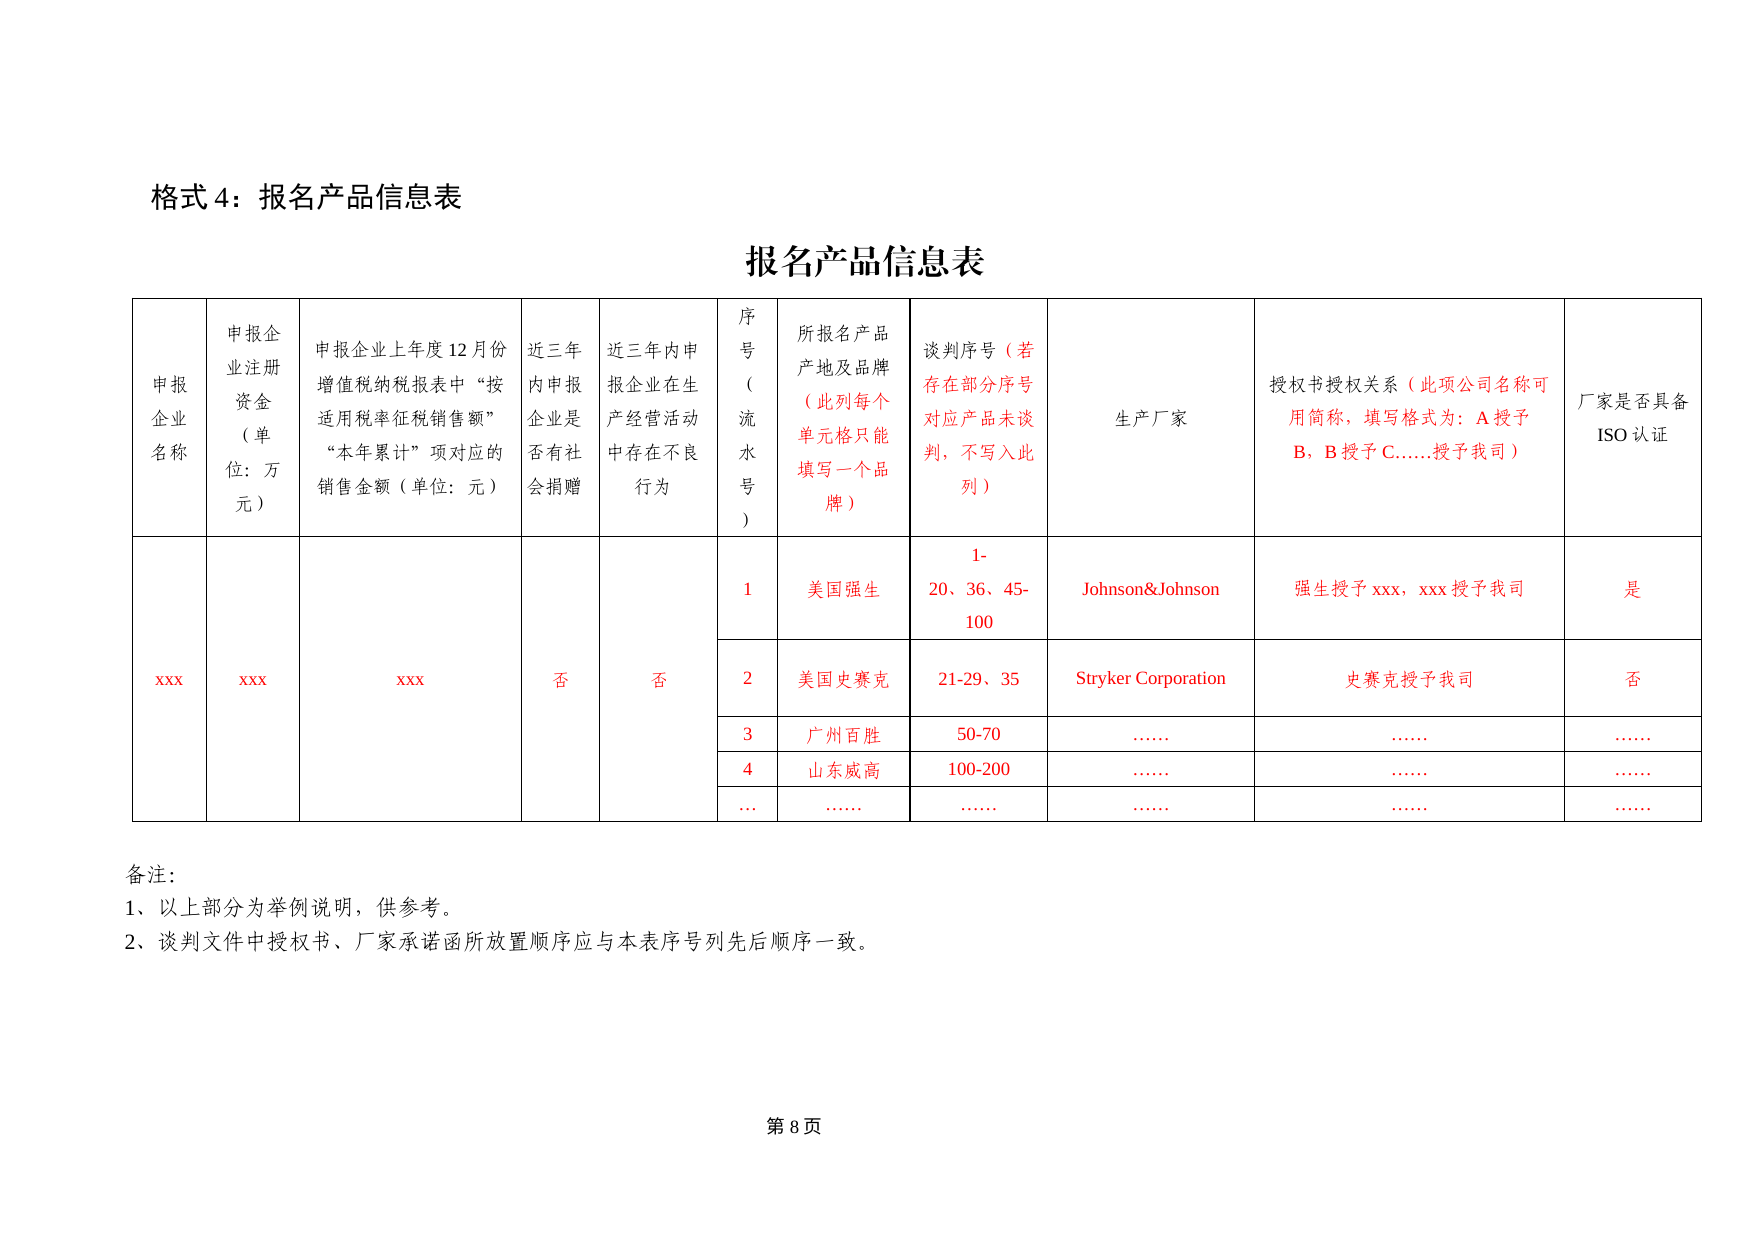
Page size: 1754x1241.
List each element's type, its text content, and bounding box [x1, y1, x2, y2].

table_header 申报企业注册资金（单位：万元） [207, 299, 299, 536]
table_cell …… [1565, 752, 1701, 786]
table_cell xxx [207, 537, 299, 821]
table_cell … [718, 787, 777, 821]
table_cell …… [1565, 717, 1701, 751]
table_header 近三年内申报企业在生产经营活动中存在不良行为 [600, 299, 717, 536]
table_cell …… [1048, 752, 1254, 786]
table_cell 1 [718, 537, 777, 639]
table_header 厂家是否具备ISO认证 [1565, 299, 1701, 536]
table_cell …… [1048, 717, 1254, 751]
table_cell 2 [718, 640, 777, 716]
table_cell xxx [133, 537, 206, 821]
table_cell Stryker Corporation [1048, 640, 1254, 716]
table_cell 21-29、35 [911, 640, 1047, 716]
table_cell 1-20、36、45-100 [911, 537, 1047, 639]
table_cell …… [778, 787, 909, 821]
table_header 谈判序号（若存在部分序号对应产品未谈判，不写入此列） [911, 299, 1047, 536]
table_cell 100-200 [911, 752, 1047, 786]
table_header 授权书授权关系（此项公司名称可用简称，填写格式为：A授予B，B授予C……授予我司） [1255, 299, 1564, 536]
table_cell 4 [718, 752, 777, 786]
text 报名产品信息表 [47, 229, 1683, 297]
table_cell …… [1565, 787, 1701, 821]
text 格式4：报名产品信息表 [150, 162, 1683, 229]
text 2、谈判文件中授权书、厂家承诺函所放置顺序应与本表序号列先后顺序一致。 [124, 924, 1683, 958]
table_header 生产厂家 [1048, 299, 1254, 536]
table_cell 史赛克授予我司 [1255, 640, 1564, 716]
text 备注： [124, 856, 1683, 890]
table_cell 美国史赛克 [778, 640, 909, 716]
table_cell 否 [1565, 640, 1701, 716]
table_cell 3 [718, 717, 777, 751]
table_cell 否 [522, 537, 599, 821]
table_cell 强生授予xxx，xxx授予我司 [1255, 537, 1564, 639]
table_cell 山东威高 [778, 752, 909, 786]
table_header 所报名产品产地及品牌（此列每个单元格只能填写一个品牌） [778, 299, 909, 536]
table_cell …… [911, 787, 1047, 821]
table_cell Johnson&Johnson [1048, 537, 1254, 639]
table_header 近三年内申报企业是否有社会捐赠 [522, 299, 599, 536]
table_header 序号（流水号） [718, 299, 777, 536]
table_cell xxx [300, 537, 521, 821]
table_cell …… [1255, 752, 1564, 786]
text 1、以上部分为举例说明，供参考。 [124, 890, 1683, 924]
table_cell 否 [600, 537, 717, 821]
table_cell …… [1048, 787, 1254, 821]
table_header 申报企业上年度12月份增值税纳税报表中“按适用税率征税销售额”“本年累计”项对应的销售金额（单位：元） [300, 299, 521, 536]
table_cell 是 [1565, 537, 1701, 639]
table_cell …… [1255, 717, 1564, 751]
table_header 申报企业名称 [133, 299, 206, 536]
table_cell 广州百胜 [778, 717, 909, 751]
table_cell …… [1255, 787, 1564, 821]
table_cell 美国强生 [778, 537, 909, 639]
table_cell 50-70 [911, 717, 1047, 751]
